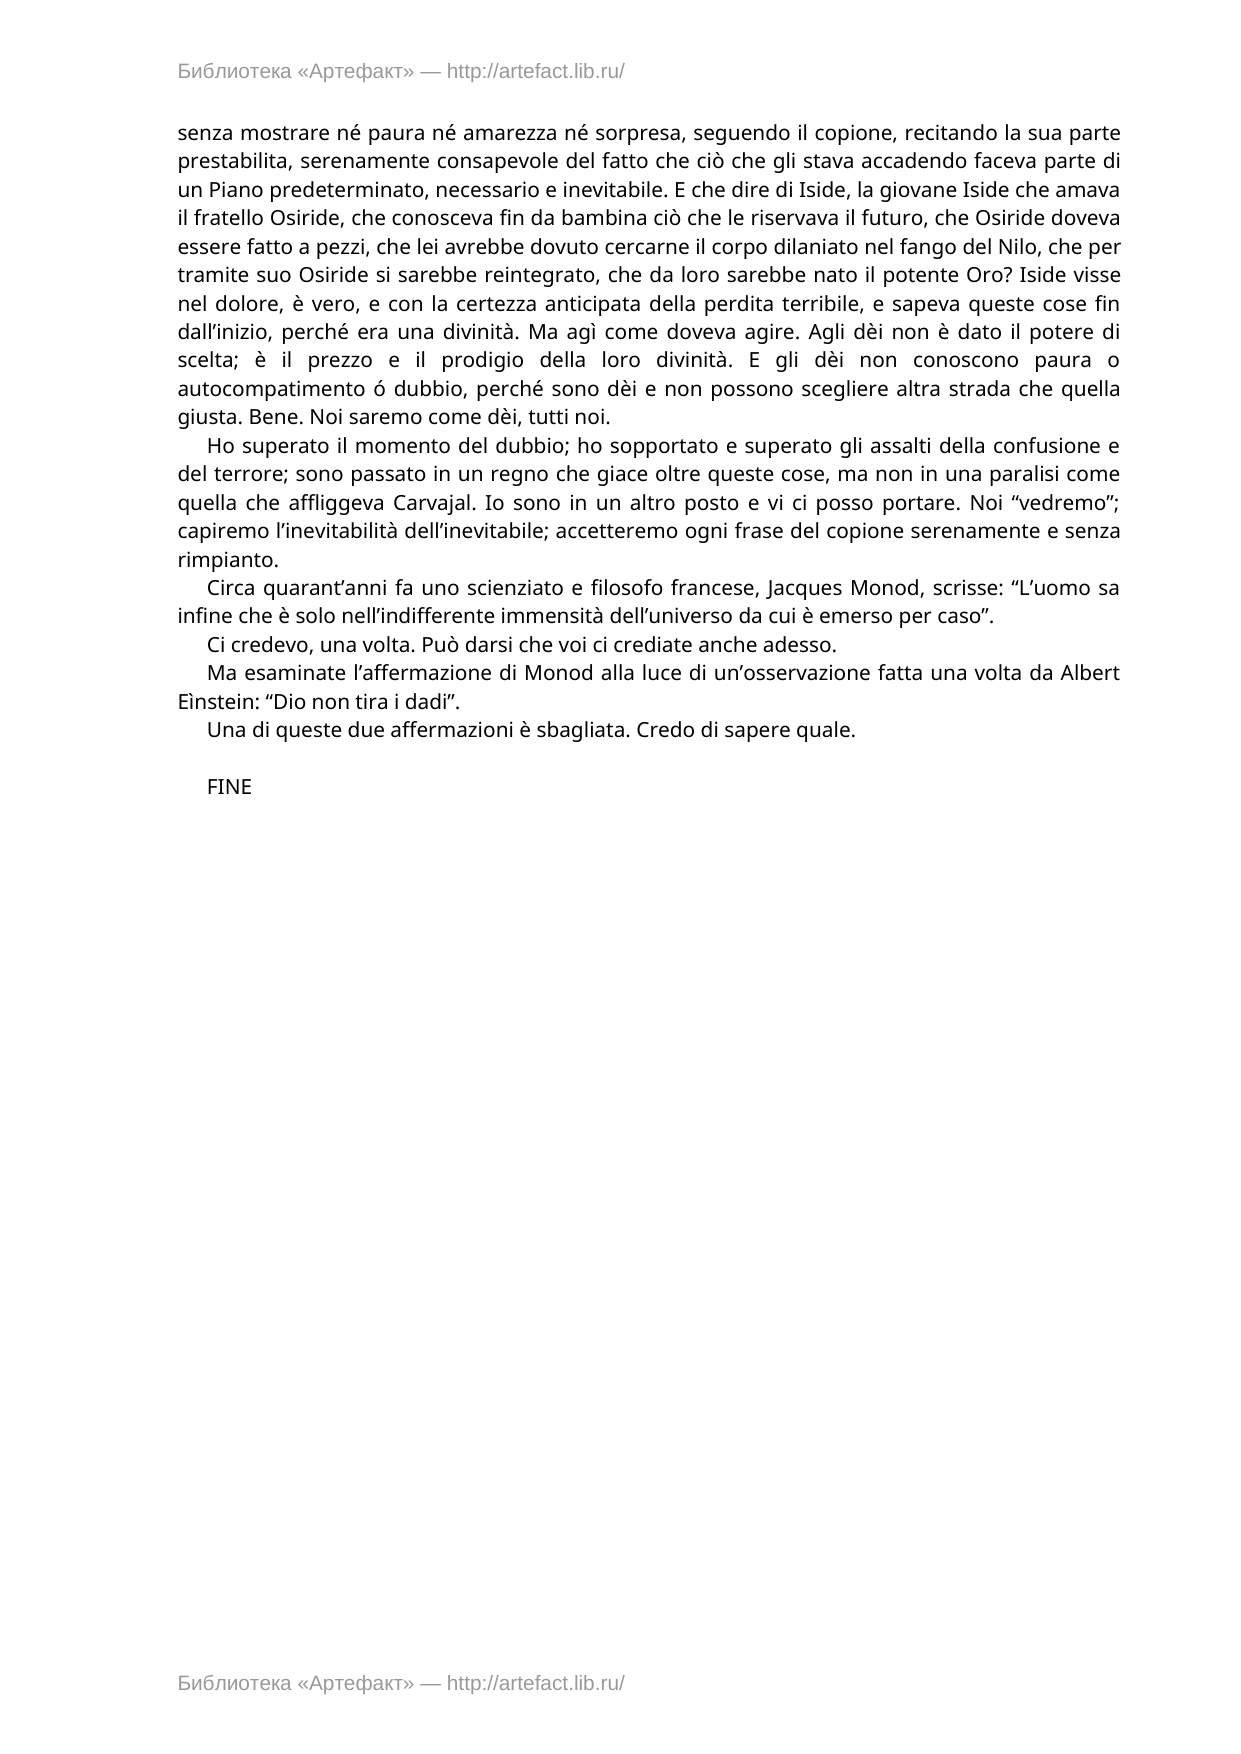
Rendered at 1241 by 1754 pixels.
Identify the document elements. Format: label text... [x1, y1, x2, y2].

text Ci credevo, una volta. Può darsi che voi ci crediate anche adesso. [177, 630, 1122, 658]
text Ho superato il momento del dubbio; ho sopportato e superato gli assalti della confusione e del terrore; sono passato in un regno che giace oltre queste cose, ma non in una paralisi come quella che affliggeva Carvajal. Io sono in un altro posto e vi ci posso portare. Noi “vedremo”; capiremo l’inevitabilità dell’inevitabile; accetteremo ogni frase del copione serenamente e senza rimpianto. [177, 431, 1122, 573]
text Circa quarant’anni fa uno scienziato e filosofo francese, Jacques Monod, scrisse: “L’uomo sa infine che è solo nell’indifferente immensità dell’universo da cui è emerso per caso”. [177, 573, 1122, 630]
subtitle FINE [177, 772, 1122, 801]
text Una di queste due affermazioni è sbagliata. Credo di sapere quale. [177, 715, 1122, 744]
text Ma esaminate l’affermazione di Monod alla luce di un’osservazione fatta una volta da Albert Eìnstein: “Dio non tira i dadi”. [177, 658, 1122, 715]
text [177, 118, 1122, 431]
